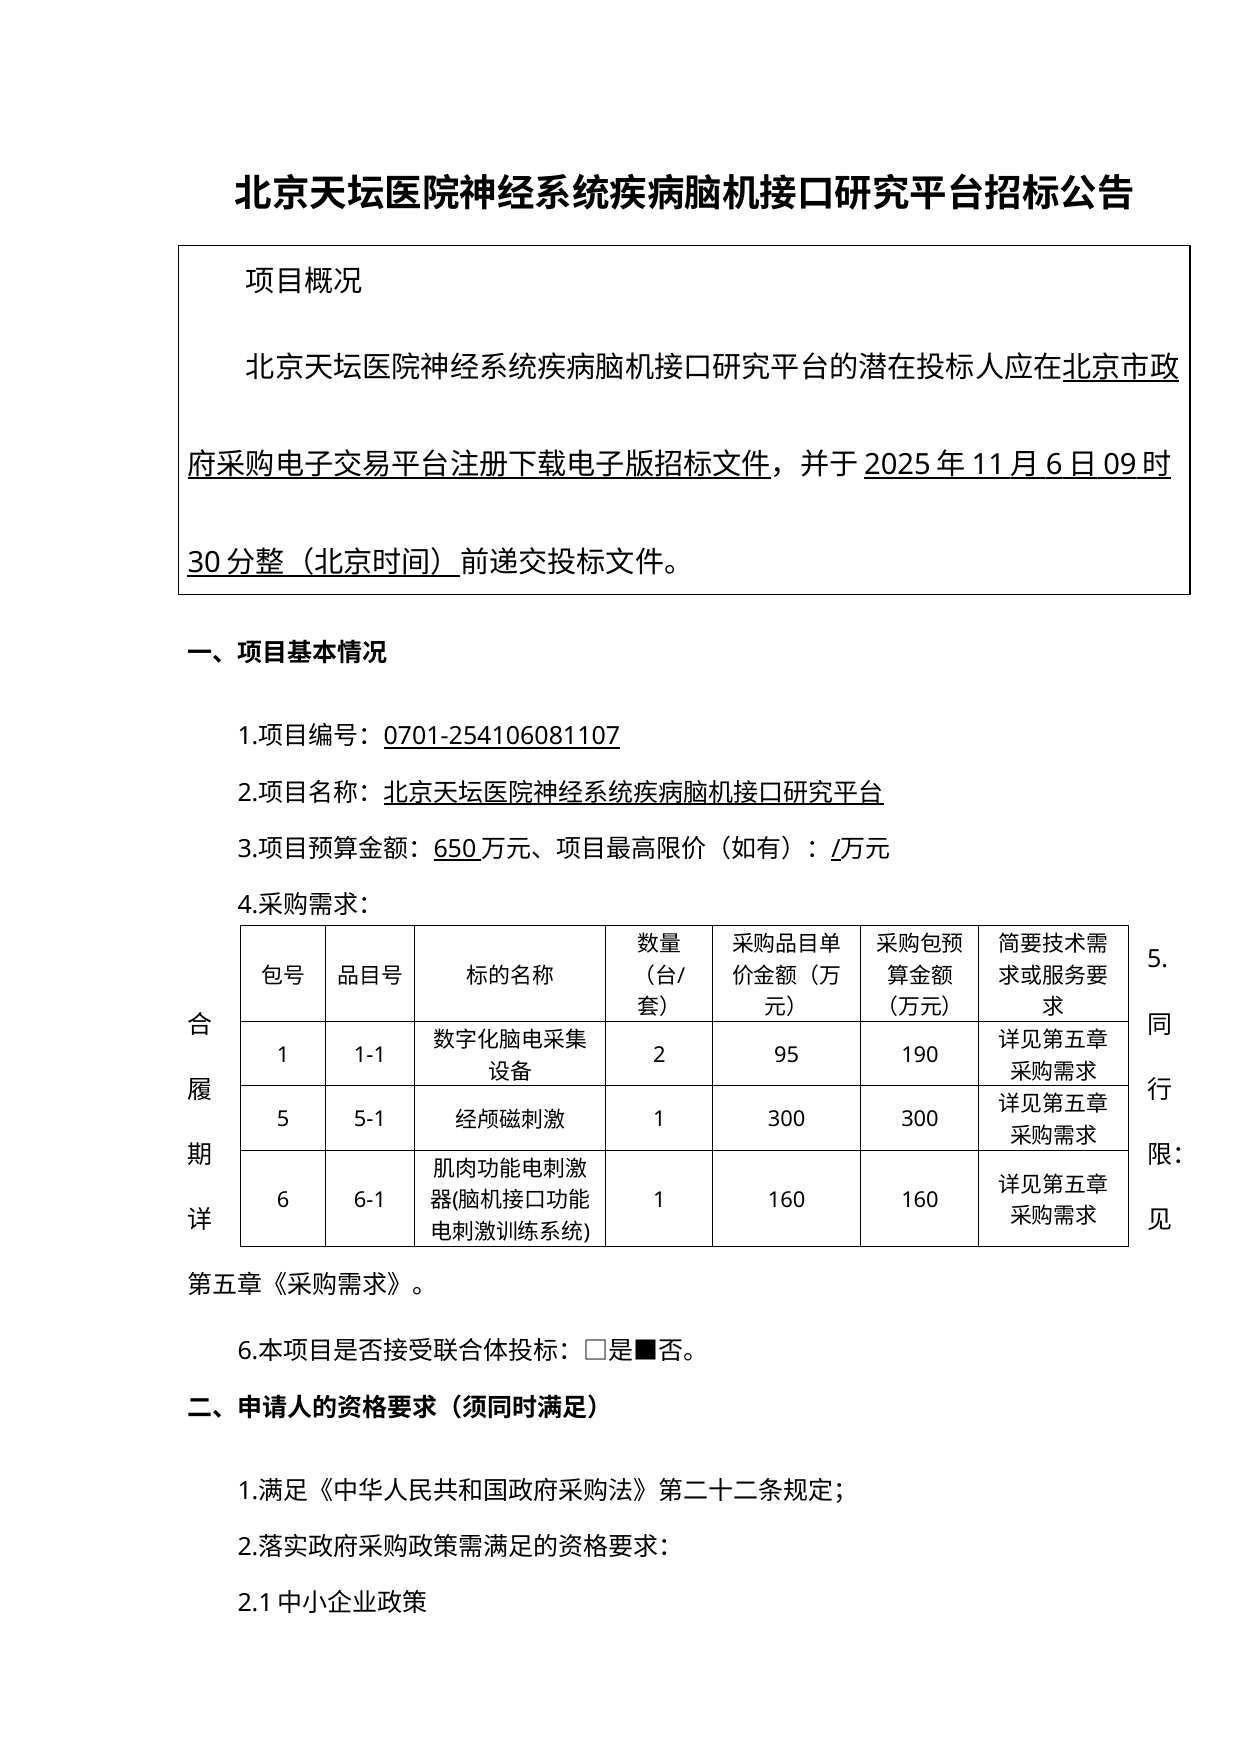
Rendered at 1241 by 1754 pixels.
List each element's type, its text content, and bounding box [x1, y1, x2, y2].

text 项目概况 [179, 246, 1189, 311]
table_cell 5-1 [326, 1086, 414, 1150]
table_cell 2 [606, 1022, 712, 1085]
table_cell 1-1 [326, 1022, 414, 1085]
table_header 标的名称 [415, 926, 605, 1021]
table_cell 160 [713, 1151, 860, 1246]
table_cell 300 [713, 1086, 860, 1150]
text 2.1中小企业政策 [187, 1567, 1181, 1623]
table_cell 1 [606, 1086, 712, 1150]
table_cell 详见第五章采购需求 [979, 1086, 1128, 1150]
table_cell 1 [241, 1022, 325, 1085]
table_header 数量 （台/套） [606, 926, 712, 1021]
text 4.采购需求： [187, 868, 1181, 925]
table_cell 190 [861, 1022, 978, 1085]
table_cell 1 [606, 1151, 712, 1246]
subtitle 北京天坛医院神经系统疾病脑机接口研究平台招标公告 [187, 162, 1181, 218]
table_header 品目号 [326, 926, 414, 1021]
text 1.满足《中华人民共和国政府采购法》第二十二条规定； [187, 1454, 1181, 1511]
text 1.项目编号：0701-254106081107 [187, 700, 1181, 756]
table_cell 160 [861, 1151, 978, 1246]
table_cell 300 [861, 1086, 978, 1150]
table_cell 详见第五章采购需求 [979, 1151, 1128, 1246]
text 2.项目名称：北京天坛医院神经系统疾病脑机接口研究平台 [187, 756, 1181, 812]
subtitle 一、项目基本情况 [187, 616, 1181, 673]
text 北京天坛医院神经系统疾病脑机接口研究平台的潜在投标人应在北京市政府采购电子交易平台注册下载电子版招标文件，并于2025年11月6日09时30分整（北京时间）前递交投标文件。 [179, 331, 1189, 594]
table_cell 数字化脑电采集设备 [415, 1022, 605, 1085]
table_cell 经颅磁刺激 [415, 1086, 605, 1150]
table_header 采购包预算金额（万元） [861, 926, 978, 1021]
table_cell 95 [713, 1022, 860, 1085]
text 6.本项目是否接受联合体投标：□是■否。 [187, 1315, 1181, 1371]
table_header 采购品目单价金额（万元） [713, 926, 860, 1021]
table_cell 详见第五章采购需求 [979, 1022, 1128, 1085]
text 3.项目预算金额：650万元、项目最高限价（如有）：/万元 [187, 812, 1181, 868]
table_cell 6-1 [326, 1151, 414, 1246]
table_header 简要技术需求或服务要求 [979, 926, 1128, 1021]
table_cell 5 [241, 1086, 325, 1150]
table_header 包号 [241, 926, 325, 1021]
subtitle 二、申请人的资格要求（须同时满足） [187, 1371, 1181, 1427]
table_cell 肌肉功能电刺激器(脑机接口功能电刺激训练系统) [415, 1151, 605, 1246]
text 5.合同履行期限：详见第五章《采购需求》。 [187, 925, 1181, 1315]
table_cell 6 [241, 1151, 325, 1246]
text 2.落实政府采购政策需满足的资格要求： [187, 1511, 1181, 1567]
